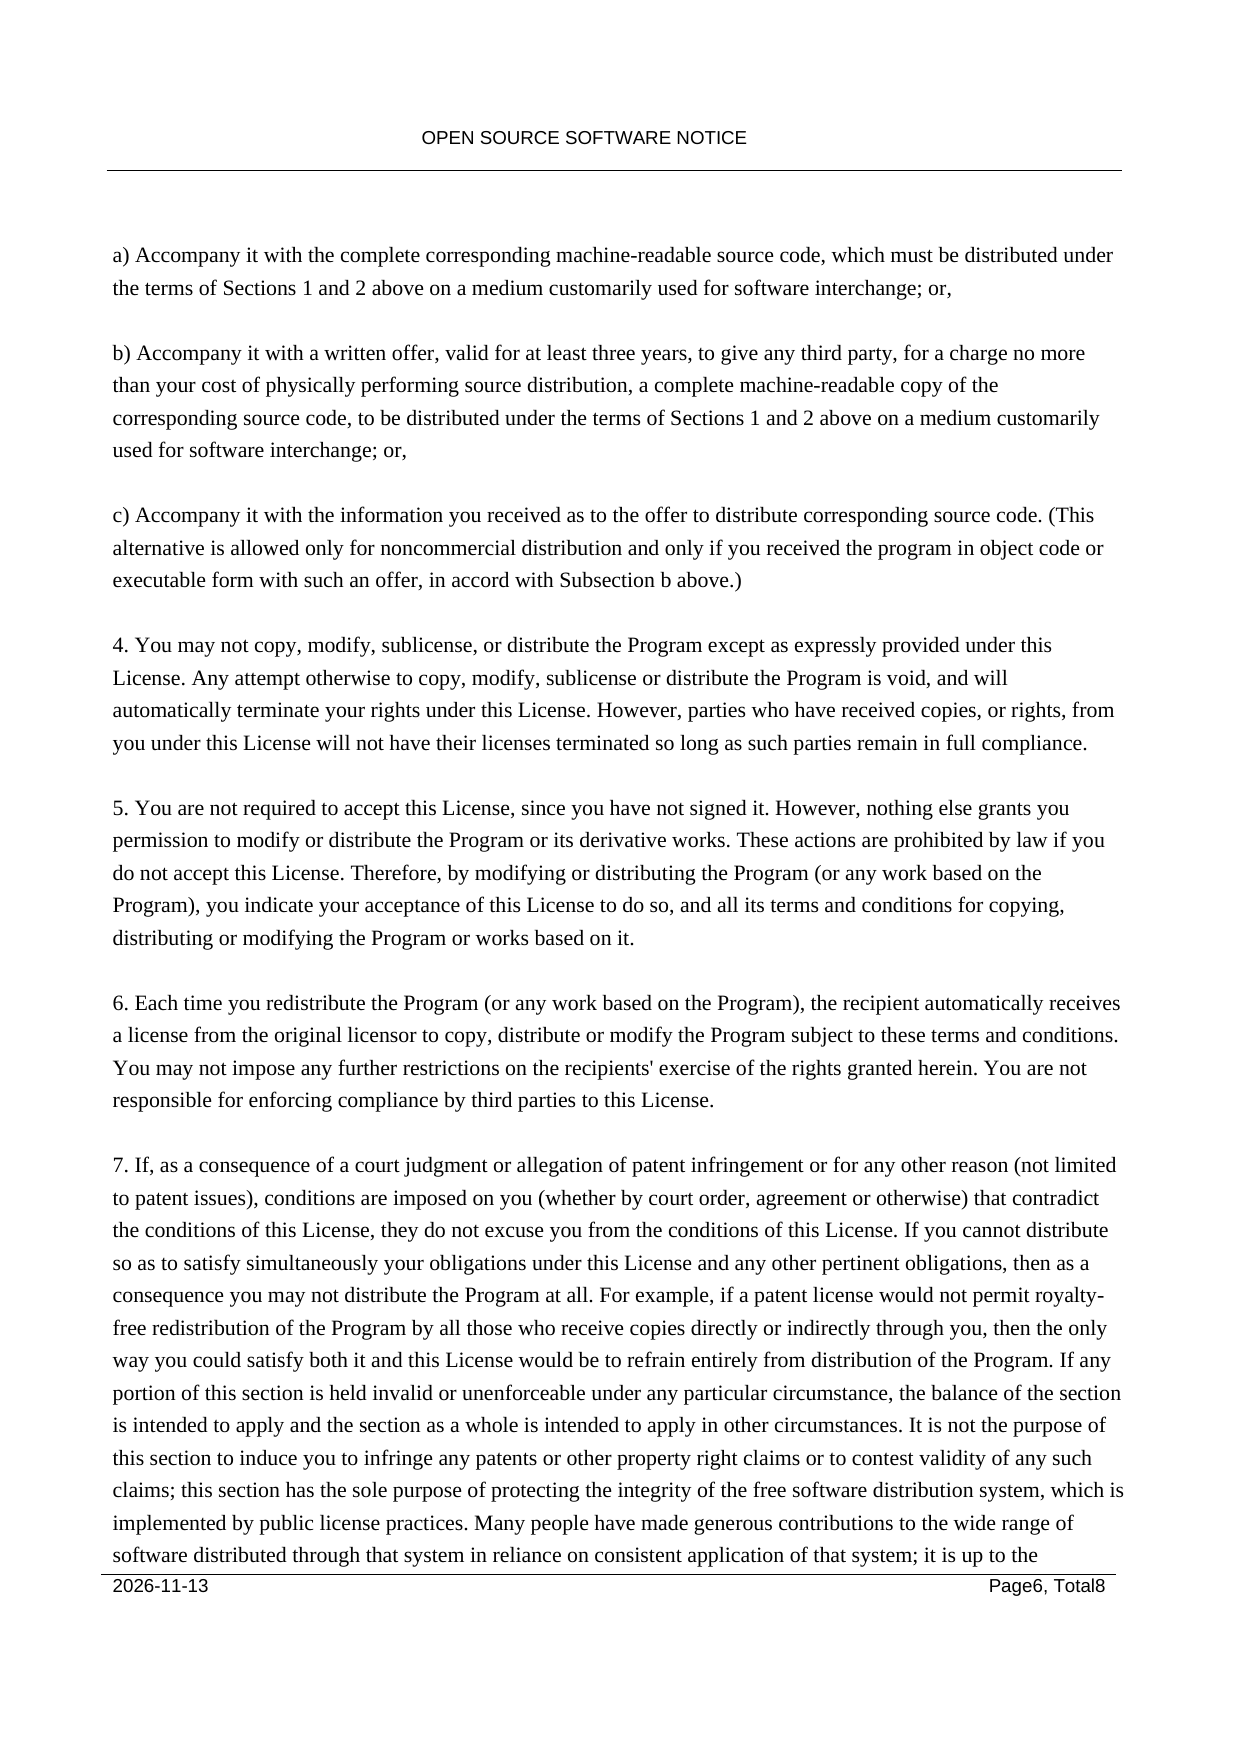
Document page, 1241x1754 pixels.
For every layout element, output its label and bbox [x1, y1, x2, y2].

text [112, 206, 1128, 1571]
